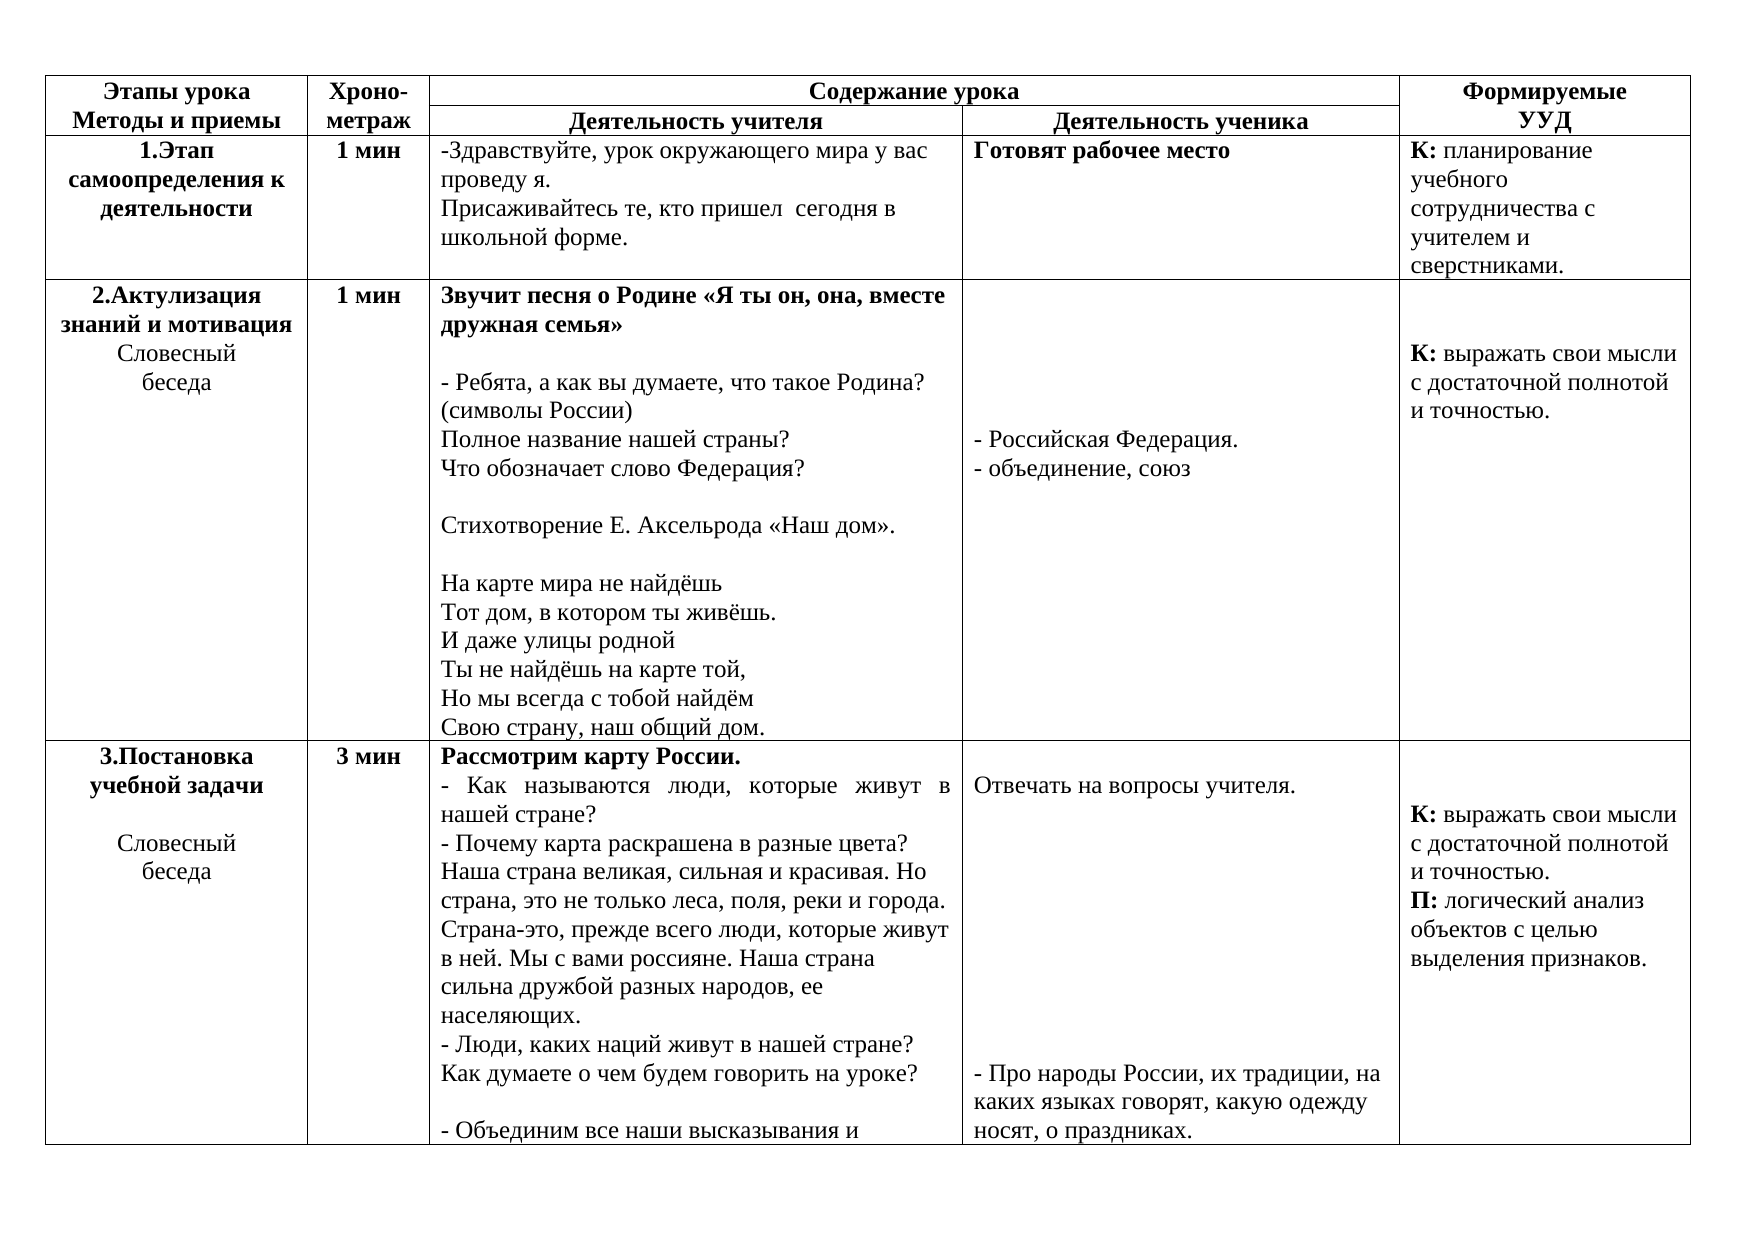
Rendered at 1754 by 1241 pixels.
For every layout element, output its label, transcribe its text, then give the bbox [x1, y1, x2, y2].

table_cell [963, 741, 1399, 1144]
table_cell Деятельность ученика [963, 106, 1399, 134]
table_cell 3 мин [308, 741, 429, 1144]
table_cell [46, 741, 307, 1144]
table_cell 2.Актулизация знаний и мотивация Словесный беседа [46, 280, 307, 740]
table_cell К: планирование учебного сотрудничества с учителем и сверстниками. [1400, 136, 1690, 279]
table_cell 1 мин [308, 136, 429, 279]
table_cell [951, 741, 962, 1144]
table_cell 1.Этап самоопределения к деятельности [46, 136, 307, 279]
table_header Этапы урока Методы и приемы [46, 76, 307, 134]
table_cell -Здравствуйте, урок окружающего мира у вас проведу я. Присаживайтесь те, кто пришел сегодня в школьной форме. [430, 136, 962, 279]
table_header Хроно- метраж [308, 76, 429, 134]
table_cell Звучит песня о Родине «Я ты он, она, вместе дружная семья» - Ребята, а как вы думаете, что такое Родина? (символы России) Полное название нашей страны? Что обозначает слово Федерация? Стихотворение Е. Аксельрода «Наш дом». На карте мира не найдёшь Тот дом, в котором ты живёшь. И даже улицы родной Ты не найдёшь на карте той, Но мы всегда с тобой найдём Свою страну, наш общий дом. [430, 280, 962, 740]
table_header Содержание урока [430, 76, 1399, 105]
table_cell К: выражать свои мысли с достаточной полнотой и точностью. [1400, 280, 1690, 740]
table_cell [1400, 741, 1690, 1144]
table_cell - Российская Федерация. - объединение, союз [963, 280, 1399, 740]
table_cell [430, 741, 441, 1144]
table_cell Деятельность учителя [430, 106, 962, 134]
table_cell 1 мин [308, 280, 429, 740]
table_cell Готовят рабочее место [963, 136, 1399, 279]
table_header Формируемые УУД [1400, 76, 1690, 134]
